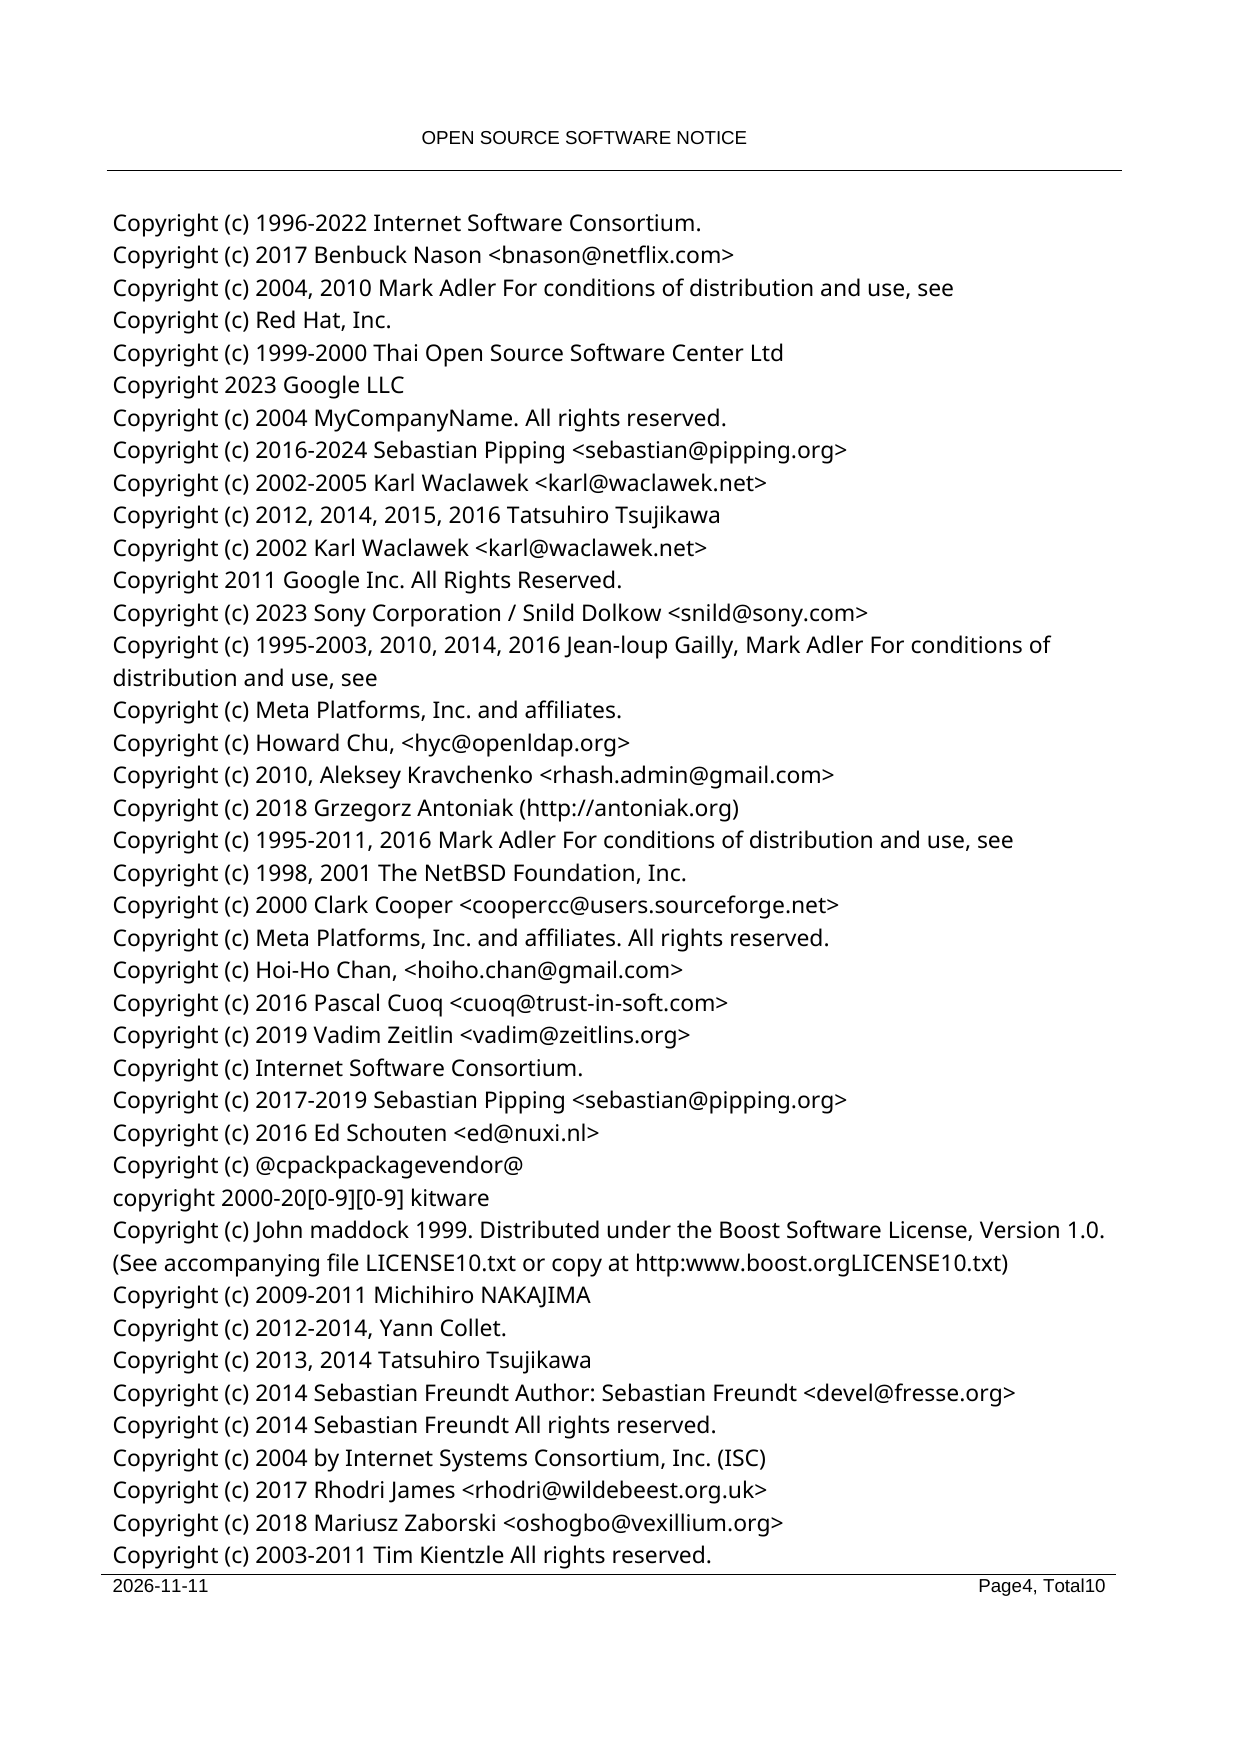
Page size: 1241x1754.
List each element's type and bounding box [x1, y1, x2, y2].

text [112, 206, 1128, 1571]
